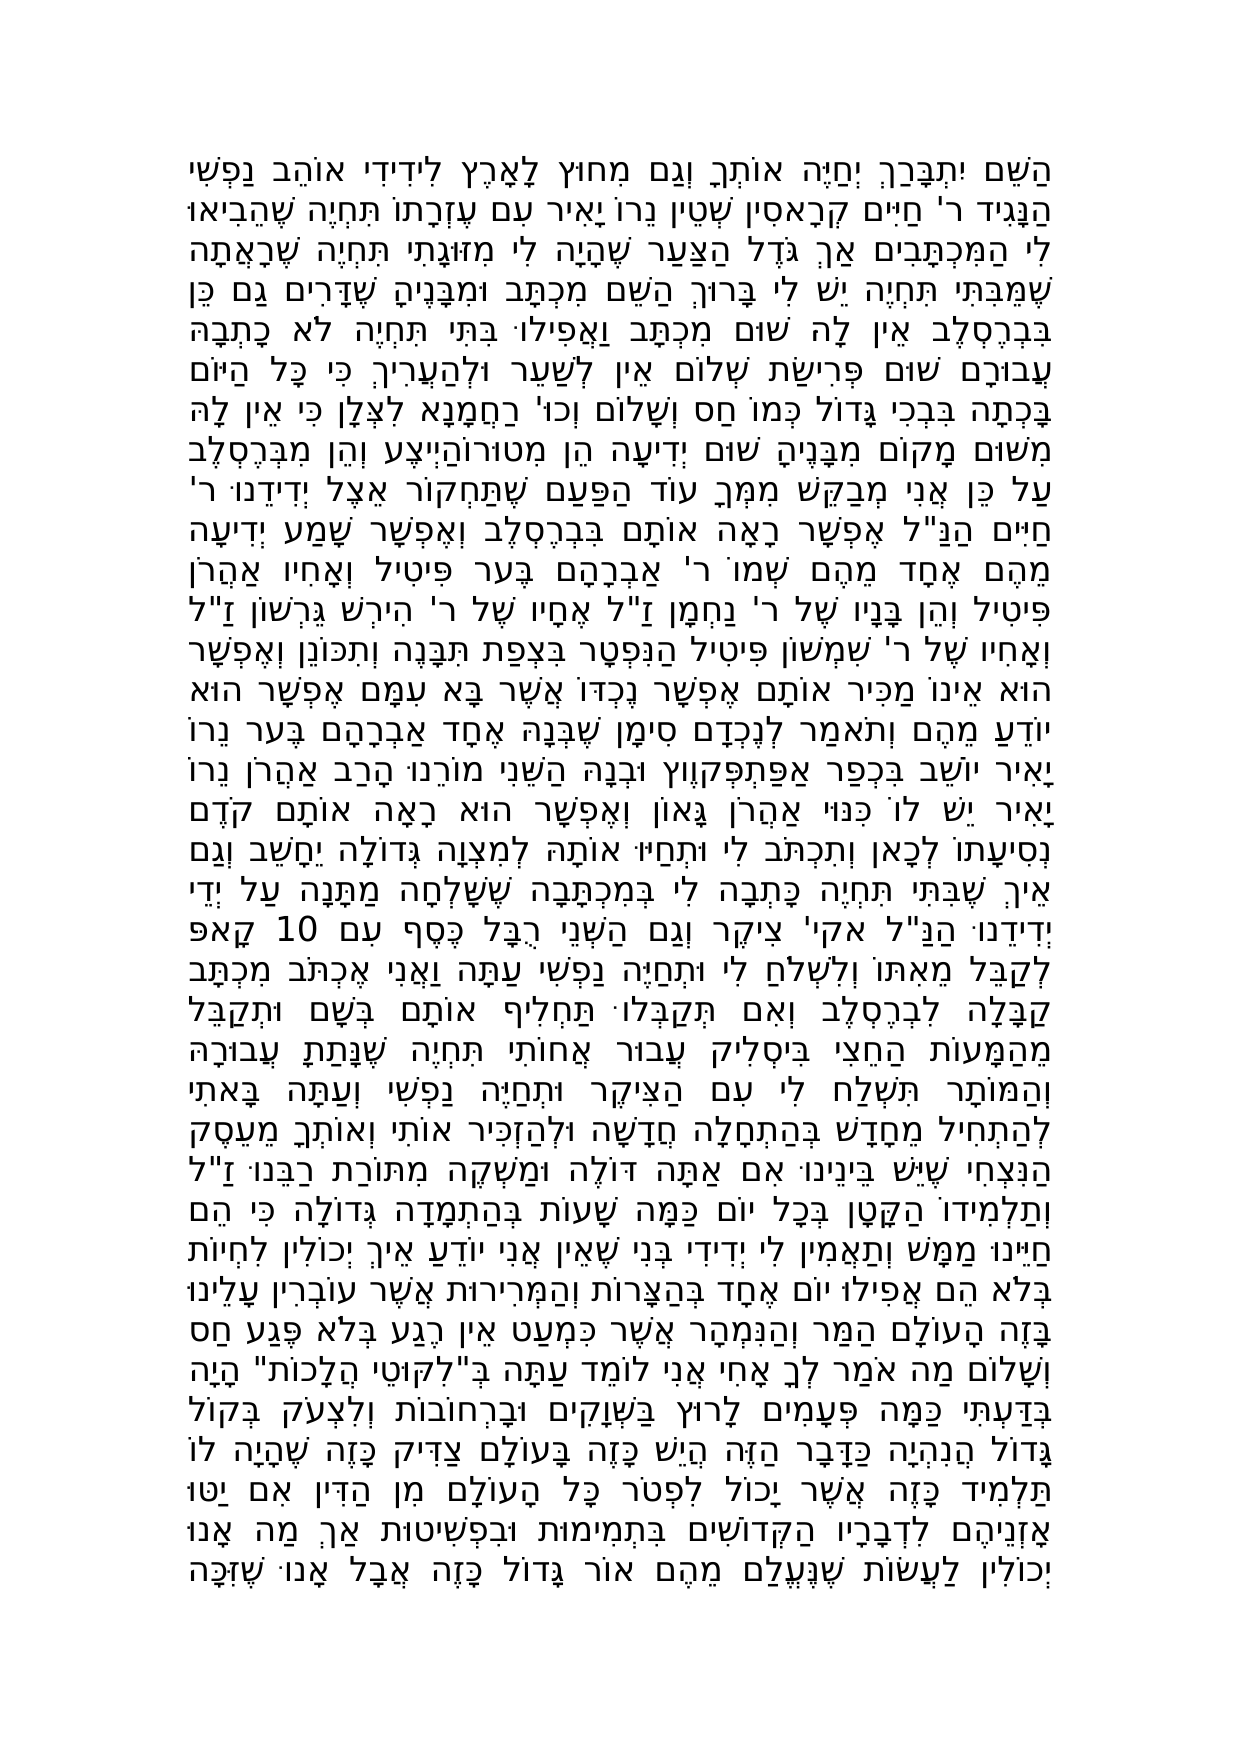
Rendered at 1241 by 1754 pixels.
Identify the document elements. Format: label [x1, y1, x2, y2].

text [187, 150, 1053, 1590]
